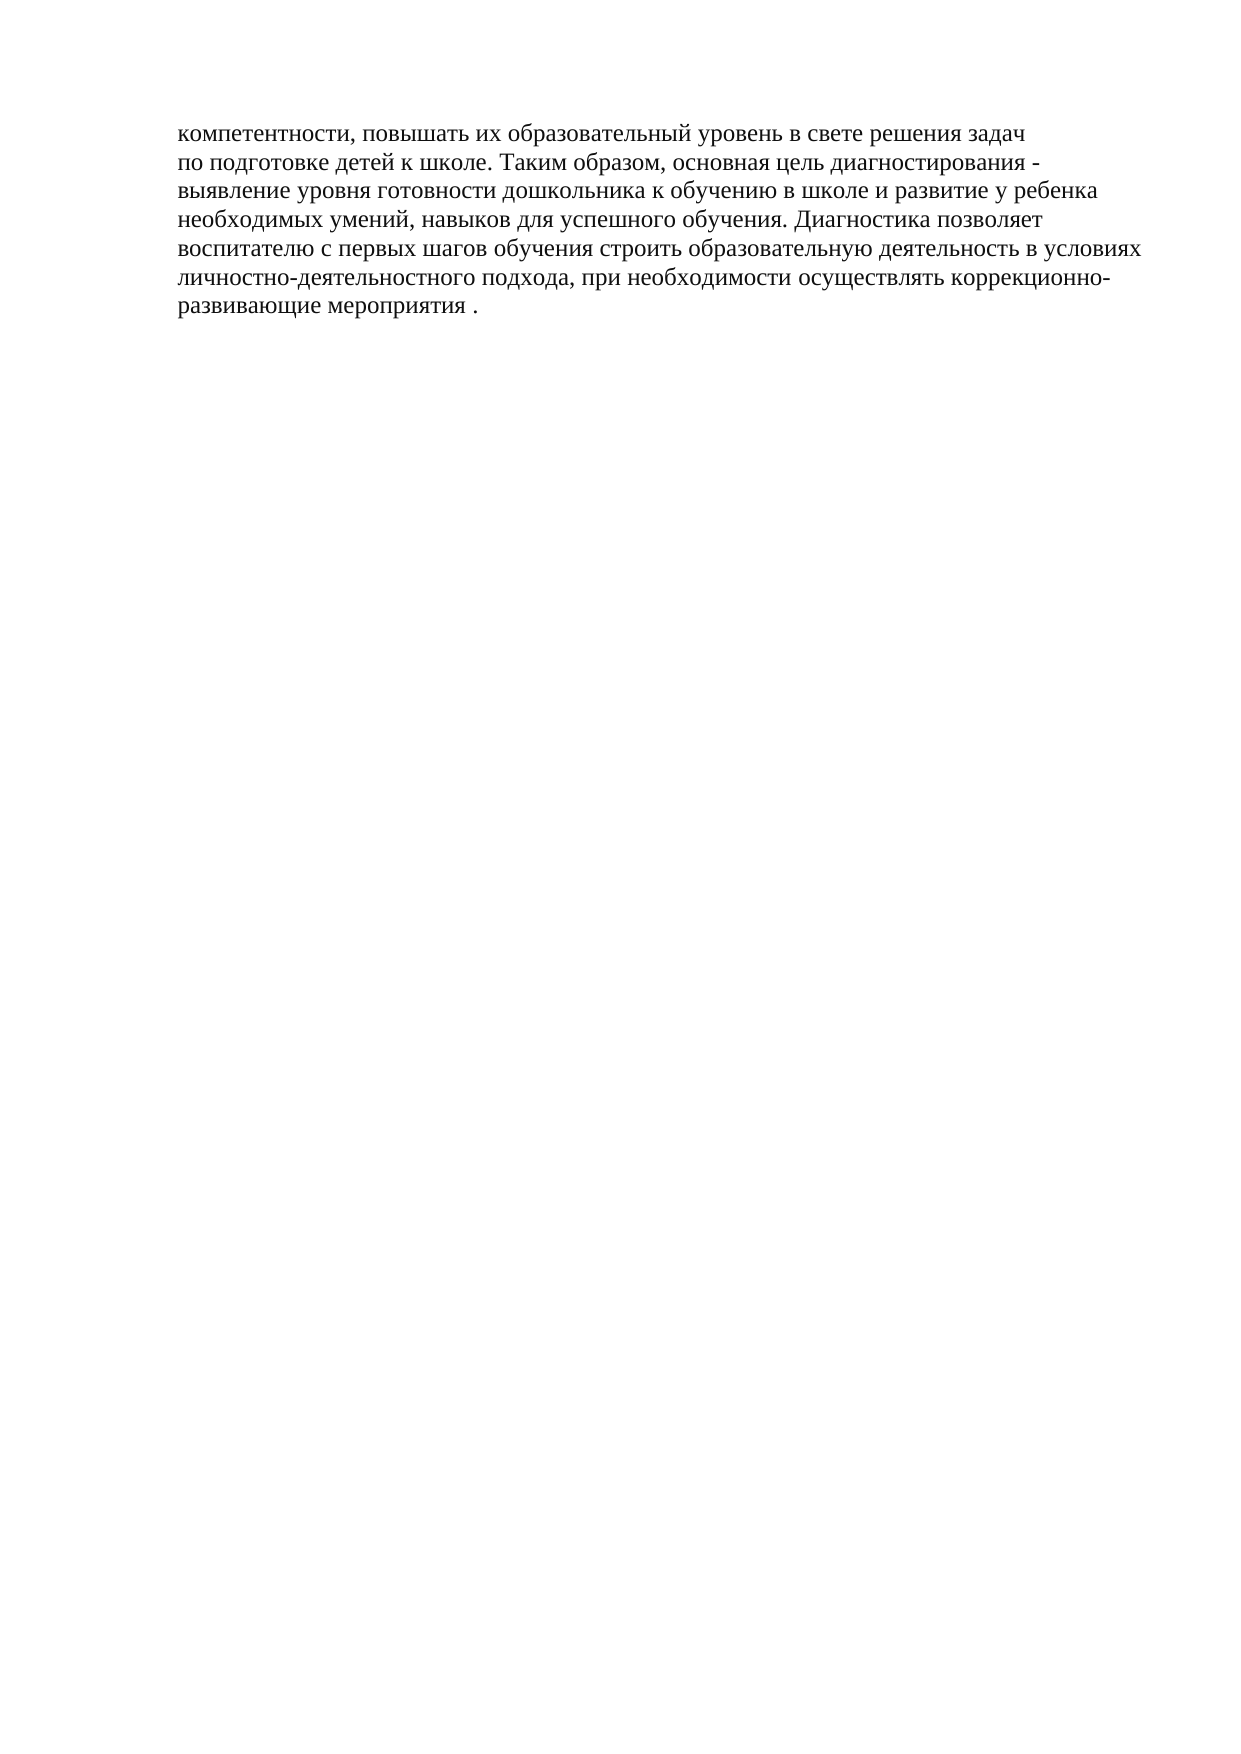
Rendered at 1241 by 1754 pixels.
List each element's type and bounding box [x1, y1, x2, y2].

text [177, 118, 1152, 319]
